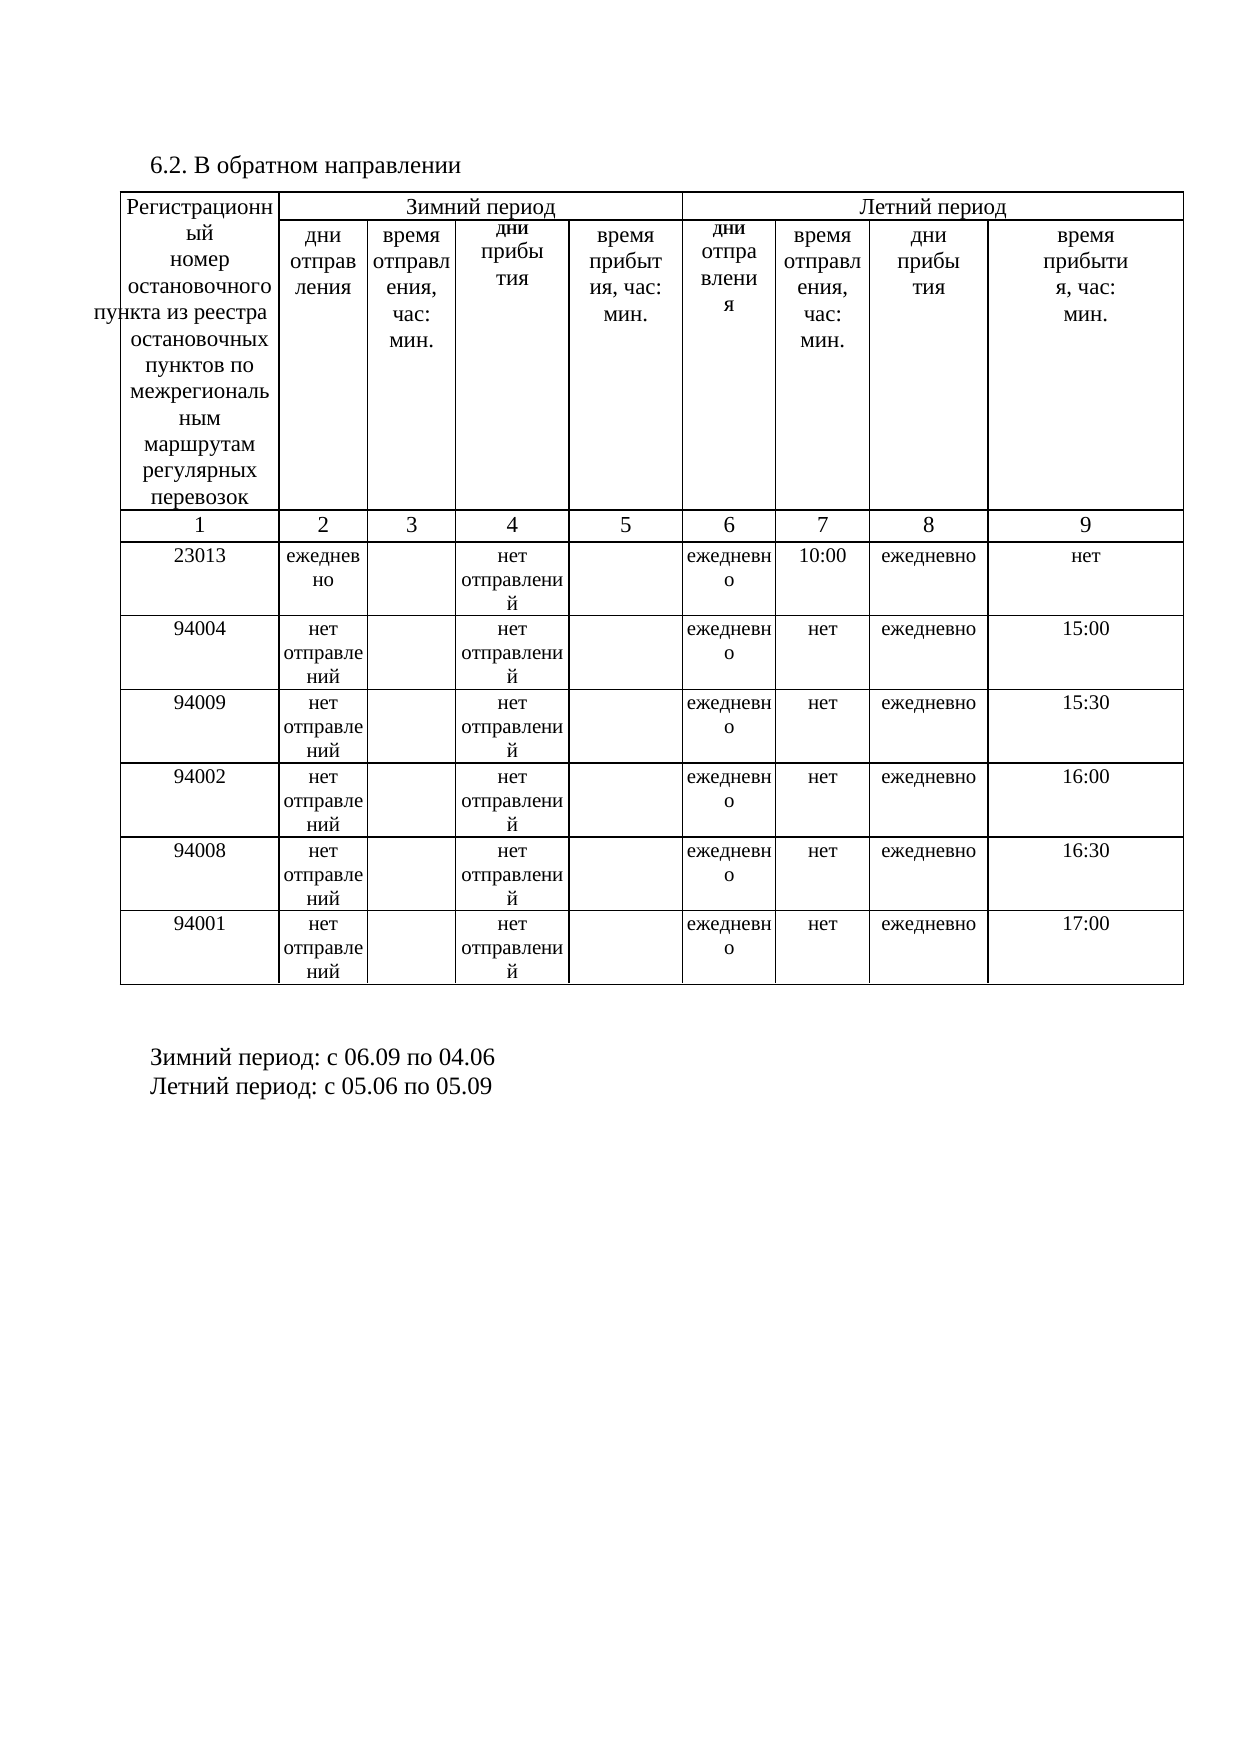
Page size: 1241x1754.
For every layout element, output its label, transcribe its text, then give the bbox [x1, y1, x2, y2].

table_cell 94002 [121, 764, 278, 836]
table_cell ежедневно [870, 764, 987, 836]
table_cell 94008 [121, 838, 278, 910]
table_cell 10:00 [776, 543, 869, 615]
table_cell 8 [870, 511, 987, 541]
table_cell ежедневно [683, 911, 775, 983]
table_cell время отправл ения, час: мин. [776, 221, 869, 509]
table_header Летний период [683, 193, 1183, 219]
table_cell нет отправлений [280, 616, 367, 688]
table_cell нет [776, 616, 869, 688]
table_cell 4 [456, 511, 568, 541]
table_cell нет отправлений [456, 690, 568, 762]
table_cell [368, 543, 455, 615]
table_cell нет отправлений [456, 543, 568, 615]
table_cell нет отправлений [456, 911, 568, 983]
table_cell дни отправ ления [280, 221, 367, 509]
table_cell ежедневно [683, 764, 775, 836]
table_cell ежедневно [683, 543, 775, 615]
table_cell 94001 [121, 911, 278, 983]
table_cell нет [776, 764, 869, 836]
table_cell [570, 616, 682, 688]
table_cell [570, 764, 682, 836]
table_cell 94004 [121, 616, 278, 688]
table_cell нет [776, 690, 869, 762]
table_cell ежедневно [870, 911, 987, 983]
table_cell нет отправлений [280, 911, 367, 983]
table_cell 9 [989, 511, 1183, 541]
table_cell ДНИ отпра влени я [683, 221, 775, 509]
table_cell время отправл ения, час: мин. [368, 221, 455, 509]
table_cell [368, 690, 455, 762]
table_cell время прибыт ия, час: мин. [570, 221, 682, 509]
table_cell ежедневно [870, 838, 987, 910]
table_cell 5 [570, 511, 682, 541]
table_cell нет [776, 838, 869, 910]
text Летний период: с 05.06 по 05.09 [150, 1071, 1090, 1100]
table_cell ДНИ прибы тия [456, 221, 568, 509]
table_cell 6 [683, 511, 775, 541]
table_cell [570, 911, 682, 983]
table_cell нет отправлений [456, 616, 568, 688]
table_cell [368, 838, 455, 910]
table_cell 16:00 [989, 764, 1183, 836]
table_cell ежедневно [683, 838, 775, 910]
table_cell время прибыти я, час: мин. [989, 221, 1183, 509]
table_cell нет отправлений [456, 838, 568, 910]
table_cell 3 [368, 511, 455, 541]
table_cell нет отправлений [456, 764, 568, 836]
table_cell 16:30 [989, 838, 1183, 910]
table_cell ежедневно [683, 616, 775, 688]
table_cell ежедневно [280, 543, 367, 615]
table_cell [570, 543, 682, 615]
table_cell 7 [776, 511, 869, 541]
table_cell [368, 911, 455, 983]
table_cell 2 [280, 511, 367, 541]
table_cell 15:30 [989, 690, 1183, 762]
table_cell 15:00 [989, 616, 1183, 688]
table_cell нет отправлений [280, 764, 367, 836]
table_cell нет отправлений [280, 838, 367, 910]
table_cell 17:00 [989, 911, 1183, 983]
table_cell 94009 [121, 690, 278, 762]
table_cell 1 [121, 511, 278, 541]
table_cell нет отправлений [280, 690, 367, 762]
table_cell [570, 690, 682, 762]
table_cell ежедневно [870, 543, 987, 615]
text 6.2. В обратном направлении [150, 150, 1090, 179]
table_cell ежедневно [683, 690, 775, 762]
table_cell [570, 838, 682, 910]
table_header Зимний период [280, 193, 682, 219]
table_header Регистрационный номер остановочного пункта из реестра остановочных пунктов по межрегиональным маршрутам регулярных перевозок [121, 193, 278, 509]
text Зимний период: с 06.09 по 04.06 [150, 1042, 1090, 1071]
table_cell дни прибы тия [870, 221, 987, 509]
table_cell нет [989, 543, 1183, 615]
table_cell 23013 [121, 543, 278, 615]
table_cell нет [776, 911, 869, 983]
table_cell [368, 764, 455, 836]
table_cell ежедневно [870, 616, 987, 688]
table_cell ежедневно [870, 690, 987, 762]
table_cell [368, 616, 455, 688]
